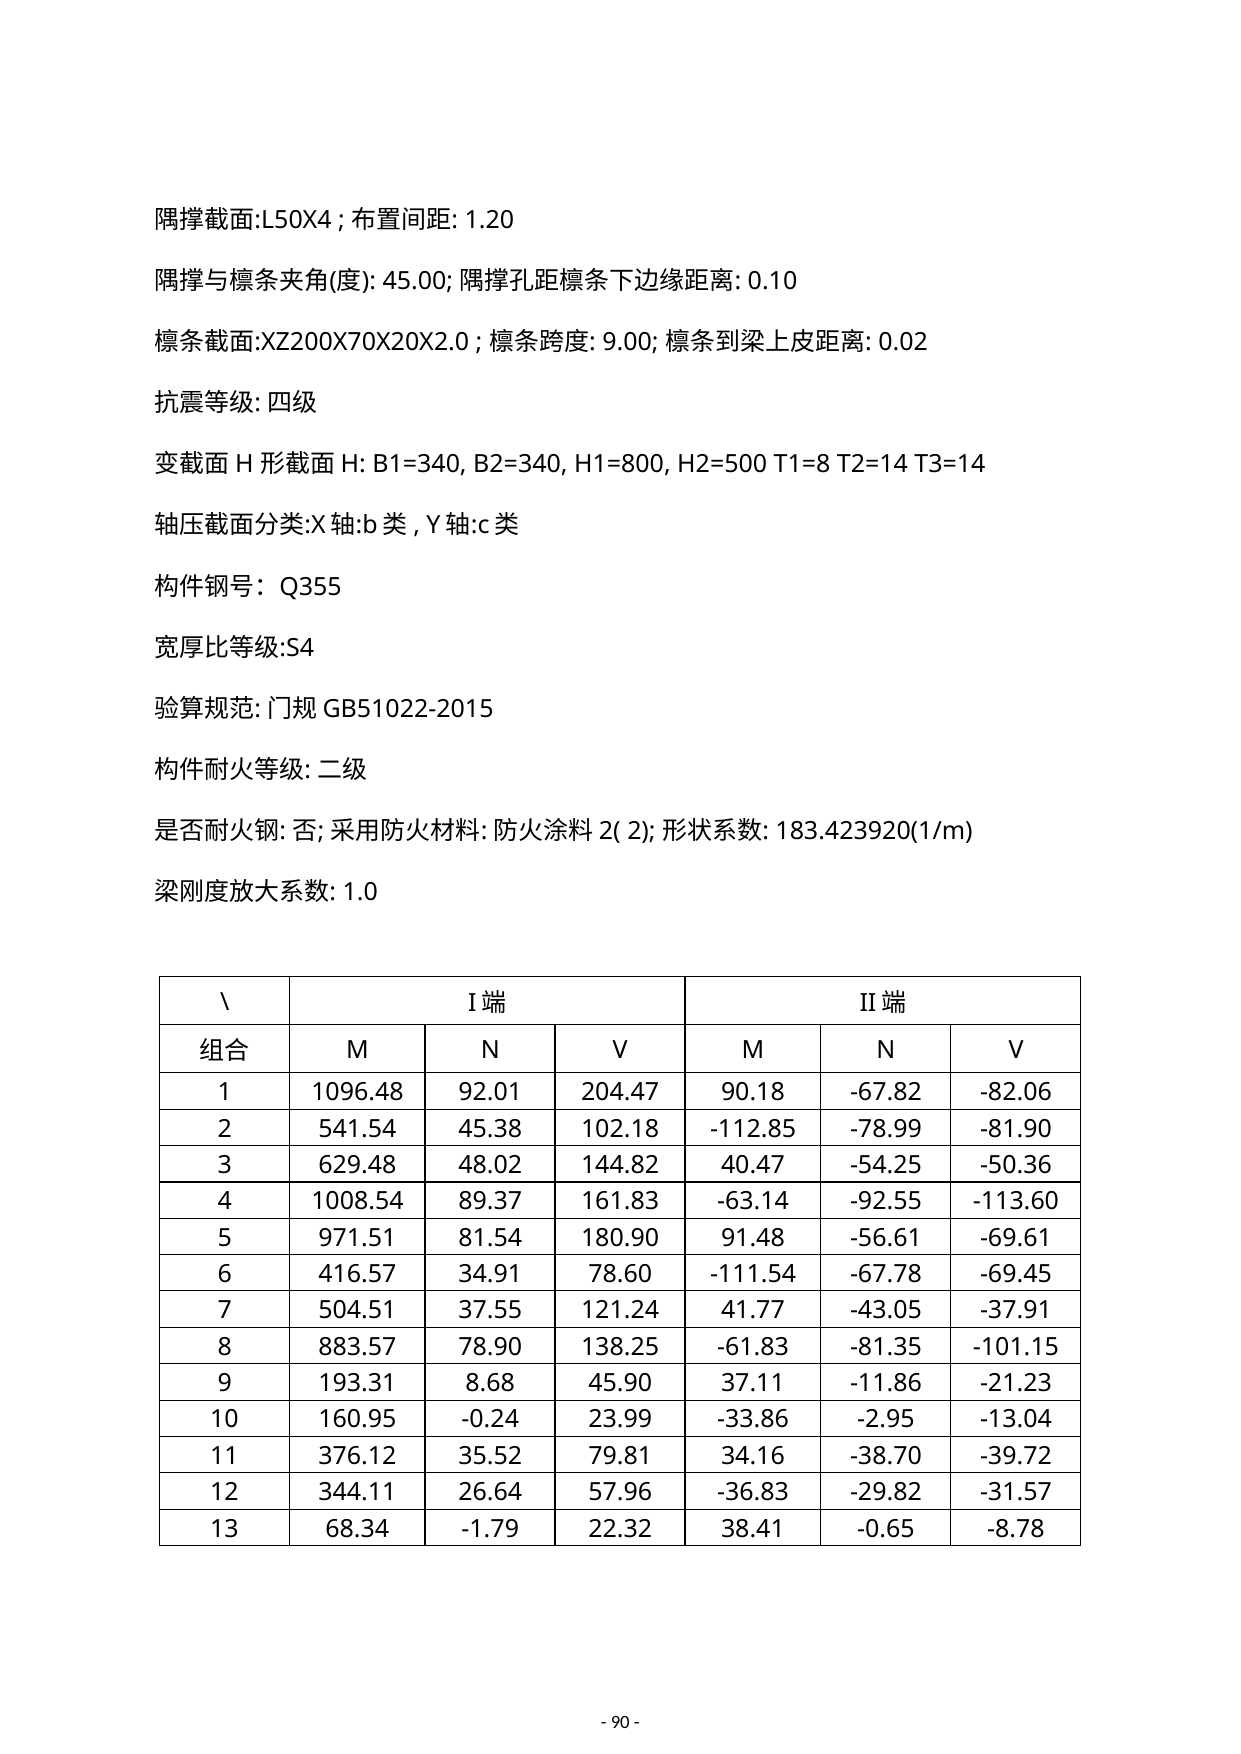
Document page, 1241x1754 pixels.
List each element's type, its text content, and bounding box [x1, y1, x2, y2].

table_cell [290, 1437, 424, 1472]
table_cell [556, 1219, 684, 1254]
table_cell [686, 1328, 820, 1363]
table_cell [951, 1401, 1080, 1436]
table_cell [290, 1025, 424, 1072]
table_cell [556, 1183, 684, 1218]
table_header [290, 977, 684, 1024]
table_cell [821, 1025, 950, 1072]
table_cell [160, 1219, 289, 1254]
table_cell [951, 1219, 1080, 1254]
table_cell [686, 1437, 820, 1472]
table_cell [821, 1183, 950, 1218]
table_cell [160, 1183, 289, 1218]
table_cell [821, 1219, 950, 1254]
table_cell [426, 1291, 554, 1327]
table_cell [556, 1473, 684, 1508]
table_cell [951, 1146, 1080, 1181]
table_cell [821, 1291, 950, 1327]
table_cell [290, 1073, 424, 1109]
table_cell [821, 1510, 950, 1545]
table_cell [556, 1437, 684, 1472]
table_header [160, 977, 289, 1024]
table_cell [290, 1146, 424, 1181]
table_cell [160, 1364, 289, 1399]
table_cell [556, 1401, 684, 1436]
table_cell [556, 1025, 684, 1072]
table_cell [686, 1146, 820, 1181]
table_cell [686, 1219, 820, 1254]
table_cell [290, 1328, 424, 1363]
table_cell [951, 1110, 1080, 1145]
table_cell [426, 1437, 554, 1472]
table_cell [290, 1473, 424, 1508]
text 轴压截面分类:X轴:b类 , Y轴:c类 [148, 499, 1093, 547]
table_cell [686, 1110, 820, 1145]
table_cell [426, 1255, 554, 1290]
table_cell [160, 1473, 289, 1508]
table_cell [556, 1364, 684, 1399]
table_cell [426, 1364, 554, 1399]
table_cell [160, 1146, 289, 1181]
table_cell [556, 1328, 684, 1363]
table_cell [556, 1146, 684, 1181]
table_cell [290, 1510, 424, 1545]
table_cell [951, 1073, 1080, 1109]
text 宽厚比等级:S4 [148, 622, 1093, 669]
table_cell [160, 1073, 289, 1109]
text 梁刚度放大系数: 1.0 [148, 866, 1093, 913]
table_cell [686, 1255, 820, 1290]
text 构件钢号：Q355 [148, 561, 1093, 608]
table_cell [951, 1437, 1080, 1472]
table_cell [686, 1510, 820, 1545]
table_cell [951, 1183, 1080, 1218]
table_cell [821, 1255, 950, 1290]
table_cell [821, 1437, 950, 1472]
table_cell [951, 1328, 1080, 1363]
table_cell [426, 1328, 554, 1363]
text 隅撑截面:L50X4 ; 布置间距: 1.20 [148, 194, 1093, 241]
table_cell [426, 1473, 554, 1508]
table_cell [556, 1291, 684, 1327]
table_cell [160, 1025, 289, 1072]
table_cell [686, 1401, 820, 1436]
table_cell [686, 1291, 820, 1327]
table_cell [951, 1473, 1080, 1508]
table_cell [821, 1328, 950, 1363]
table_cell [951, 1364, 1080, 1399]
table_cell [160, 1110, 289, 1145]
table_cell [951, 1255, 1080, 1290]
text 是否耐火钢: 否; 采用防火材料: 防火涂料2( 2); 形状系数: 183.423920(1/m) [148, 805, 1093, 852]
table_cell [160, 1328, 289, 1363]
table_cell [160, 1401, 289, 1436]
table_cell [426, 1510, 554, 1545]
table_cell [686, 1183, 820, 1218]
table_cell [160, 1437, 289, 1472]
text 构件耐火等级: 二级 [148, 744, 1093, 791]
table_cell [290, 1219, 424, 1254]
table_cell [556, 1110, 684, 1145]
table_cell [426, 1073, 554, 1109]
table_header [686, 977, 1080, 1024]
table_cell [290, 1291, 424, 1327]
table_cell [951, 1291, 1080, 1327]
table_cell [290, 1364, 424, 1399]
text 变截面 H 形截面 H: B1=340, B2=340, H1=800, H2=500 T1=8 T2=14 T3=14 [148, 438, 1093, 486]
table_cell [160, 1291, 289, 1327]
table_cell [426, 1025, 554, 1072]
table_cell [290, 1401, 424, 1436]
text 檩条截面:XZ200X70X20X2.0 ; 檩条跨度: 9.00; 檩条到梁上皮距离: 0.02 [148, 316, 1093, 363]
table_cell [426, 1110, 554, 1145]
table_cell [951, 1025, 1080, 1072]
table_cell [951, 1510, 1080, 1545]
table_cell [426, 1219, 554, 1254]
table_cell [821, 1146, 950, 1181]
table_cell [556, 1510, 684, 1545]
text 验算规范: 门规GB51022-2015 [148, 683, 1093, 730]
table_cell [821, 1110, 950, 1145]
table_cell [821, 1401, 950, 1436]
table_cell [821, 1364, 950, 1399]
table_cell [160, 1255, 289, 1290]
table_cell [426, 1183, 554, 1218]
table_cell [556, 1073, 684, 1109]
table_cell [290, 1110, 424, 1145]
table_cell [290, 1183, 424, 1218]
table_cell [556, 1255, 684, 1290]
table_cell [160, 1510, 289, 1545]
text 抗震等级: 四级 [148, 377, 1093, 424]
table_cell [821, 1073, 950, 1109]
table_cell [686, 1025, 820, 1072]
text 隅撑与檩条夹角(度): 45.00; 隅撑孔距檩条下边缘距离: 0.10 [148, 255, 1093, 302]
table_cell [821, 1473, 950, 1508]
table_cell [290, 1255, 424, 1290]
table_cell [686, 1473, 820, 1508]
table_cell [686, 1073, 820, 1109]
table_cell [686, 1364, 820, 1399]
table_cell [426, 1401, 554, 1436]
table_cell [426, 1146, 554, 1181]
